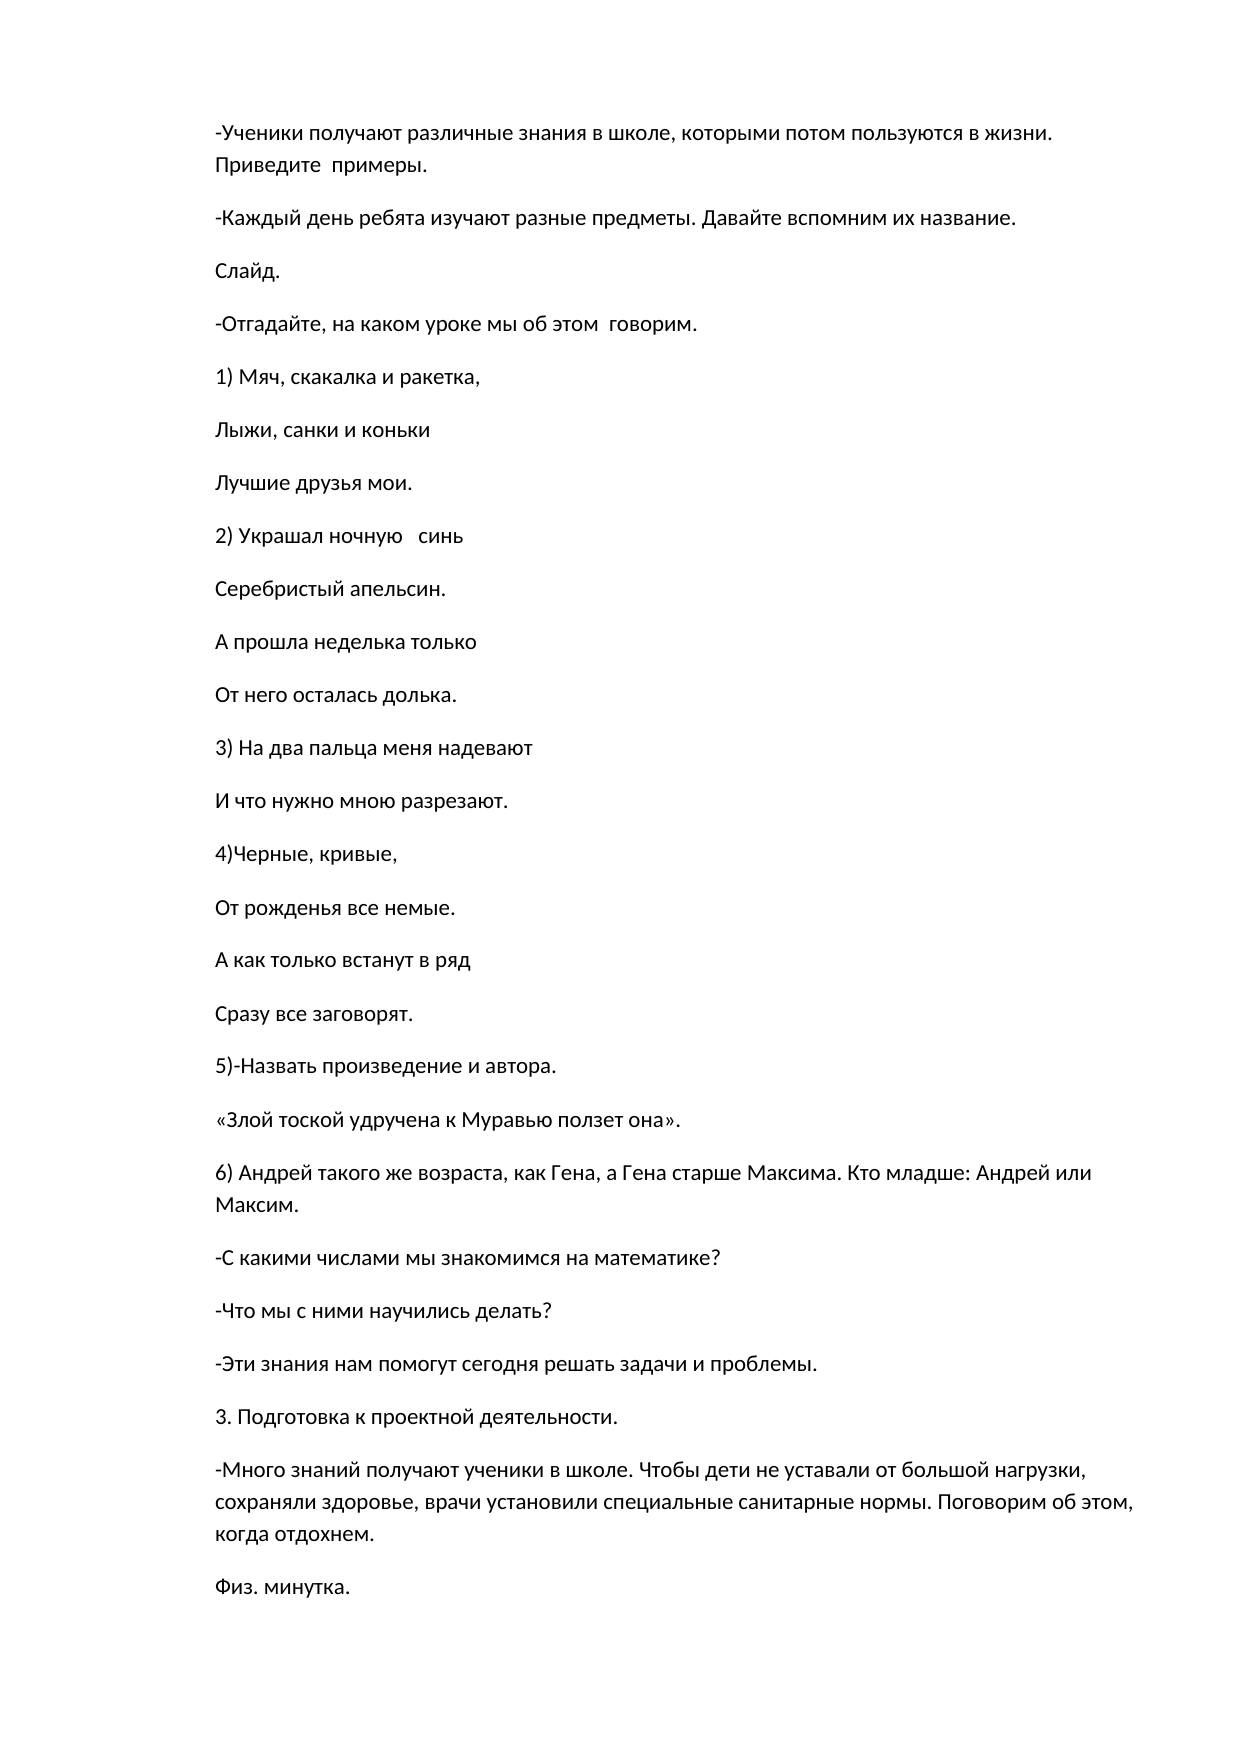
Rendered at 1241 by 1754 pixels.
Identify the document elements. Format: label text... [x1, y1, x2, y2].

text Серебристый апельсин. [215, 574, 1152, 602]
text Физ. минутка. [215, 1572, 1152, 1600]
text 2) Украшал ночную синь [215, 521, 1152, 549]
text 3) На два пальца меня надевают [215, 733, 1152, 762]
text -Много знаний получают ученики в школе. Чтобы дети не уставали от большой нагрузки, сохраняли здоровье, врачи установили специальные санитарные нормы. Поговорим об этом, когда отдохнем. [215, 1455, 1152, 1547]
text 4)Черные, кривые, [215, 839, 1152, 868]
text -Эти знания нам помогут сегодня решать задачи и проблемы. [215, 1349, 1152, 1377]
text От него осталась долька. [215, 681, 1152, 708]
text -Отгадайте, на каком уроке мы об этом говорим. [215, 309, 1152, 337]
text -Каждый день ребята изучают разные предметы. Давайте вспомним их название. [215, 203, 1152, 231]
text 6) Андрей такого же возраста, как Гена, а Гена старше Максима. Кто младше: Андрей или Максим. [215, 1158, 1152, 1218]
text -С какими числами мы знакомимся на математике? [215, 1243, 1152, 1271]
text 3. Подготовка к проектной деятельности. [215, 1402, 1152, 1430]
text Сразу все заговорят. [215, 999, 1152, 1027]
text Слайд. [215, 256, 1152, 284]
text От рожденья все немые. [215, 893, 1152, 921]
text И что нужно мною разрезают. [215, 787, 1152, 814]
text А как только встанут в ряд [215, 946, 1152, 974]
text 1) Мяч, скакалка и ракетка, [215, 362, 1152, 390]
text «Злой тоской удручена к Муравью ползет она». [215, 1105, 1152, 1133]
text Лучшие друзья мои. [215, 468, 1152, 496]
text -Ученики получают различные знания в школе, которыми потом пользуются в жизни. Приведите примеры. [215, 118, 1152, 178]
text -Что мы с ними научились делать? [215, 1296, 1152, 1324]
text Лыжи, санки и коньки [215, 415, 1152, 443]
text 5)-Назвать произведение и автора. [215, 1052, 1152, 1080]
text А прошла неделька только [215, 627, 1152, 656]
